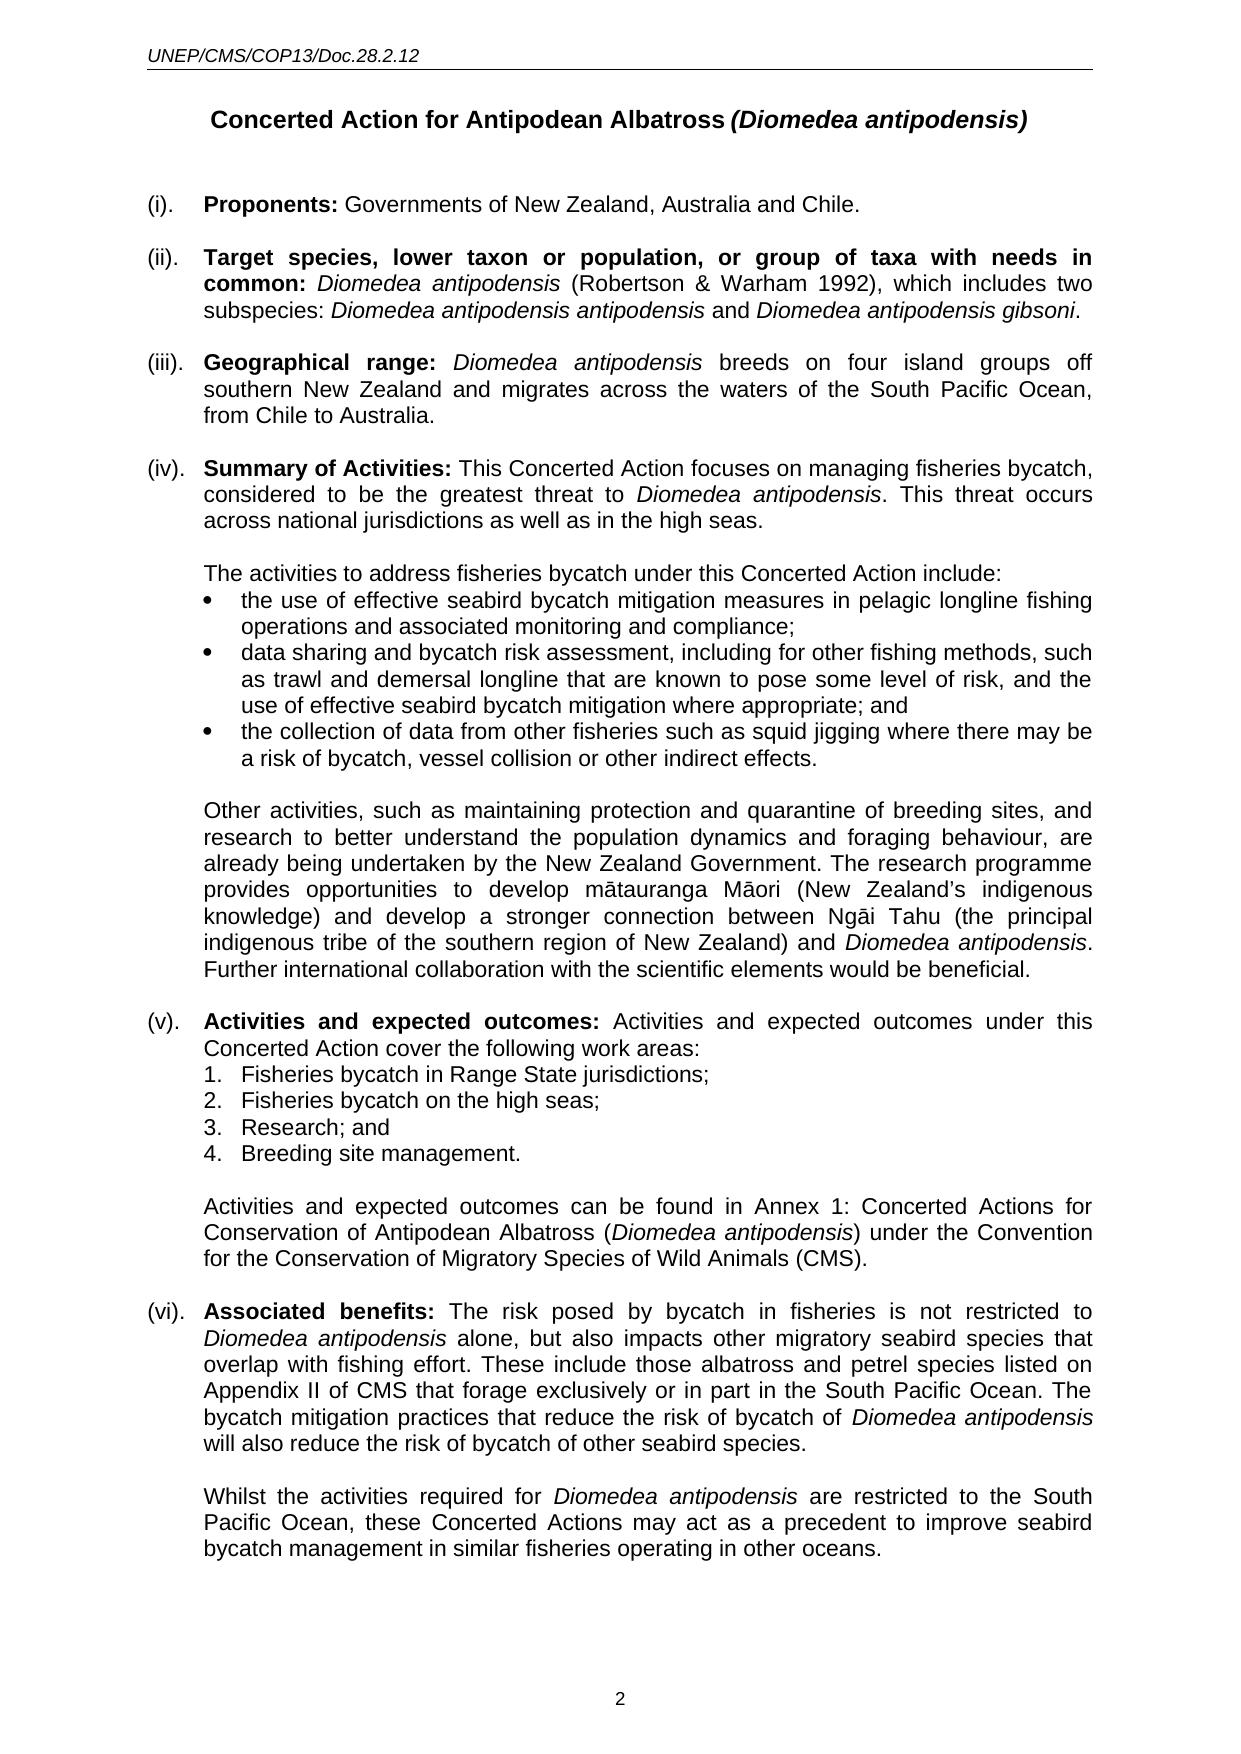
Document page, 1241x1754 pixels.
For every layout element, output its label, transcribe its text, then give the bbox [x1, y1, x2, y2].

list Activities and expected outcomes: Activities and expected outcomes under this Concerted Action cover the following work areas: [147, 1008, 1093, 1061]
text Concerted Action for Antipodean Albatross (Diomedea antipodensis) [147, 105, 1093, 134]
text Whilst the activities required for Diomedea antipodensis are restricted to the South Pacific Ocean, these Concerted Actions may act as a precedent to improve seabird bycatch management in similar fisheries operating in other oceans. [203, 1483, 1093, 1562]
list data sharing and bycatch risk assessment, including for other fishing methods, such as trawl and demersal longline that are known to pose some level of risk, and the use of effective seabird bycatch mitigation where appropriate; and [203, 639, 1093, 718]
list Breeding site management. [203, 1140, 1093, 1166]
text Activities and expected outcomes can be found in Annex 1: Concerted Actions for Conservation of Antipodean Albatross (Diomedea antipodensis) under the Convention for the Conservation of Migratory Species of Wild Animals (CMS). [203, 1193, 1093, 1272]
list Fisheries bycatch on the high seas; [203, 1087, 1093, 1114]
list Target species, lower taxon or population, or group of taxa with needs in common: Diomedea antipodensis (Robertson & Warham 1992), which includes two subspecies: Diomedea antipodensis antipodensis and Diomedea antipodensis gibsoni. [147, 244, 1093, 323]
list Geographical range: Diomedea antipodensis breeds on four island groups off southern New Zealand and migrates across the waters of the South Pacific Ocean, from Chile to Australia. [147, 349, 1093, 428]
list the use of effective seabird bycatch mitigation measures in pelagic longline fishing operations and associated monitoring and compliance; [203, 587, 1093, 639]
text The activities to address fisheries bycatch under this Concerted Action include: [203, 560, 1093, 587]
list Summary of Activities: This Concerted Action focuses on managing fisheries bycatch, considered to be the greatest threat to Diomedea antipodensis. This threat occurs across national jurisdictions as well as in the high seas. [147, 455, 1093, 534]
text Other activities, such as maintaining protection and quarantine of breeding sites, and research to better understand the population dynamics and foraging behaviour, are already being undertaken by the New Zealand Government. The research programme provides opportunities to develop mātauranga Māori (New Zealand’s indigenous knowledge) and develop a stronger connection between Ngāi Tahu (the principal indigenous tribe of the southern region of New Zealand) and Diomedea antipodensis. Further international collaboration with the scientific elements would be beneficial. [203, 797, 1093, 982]
list the collection of data from other fisheries such as squid jigging where there may be a risk of bycatch, vessel collision or other indirect effects. [203, 718, 1093, 771]
list Research; and [203, 1114, 1093, 1140]
list Proponents: Governments of New Zealand, Australia and Chile. [147, 191, 1093, 218]
list Associated benefits: The risk posed by bycatch in fisheries is not restricted to Diomedea antipodensis alone, but also impacts other migratory seabird species that overlap with fishing effort. These include those albatross and petrel species listed on Appendix II of CMS that forage exclusively or in part in the South Pacific Ocean. The bycatch mitigation practices that reduce the risk of bycatch of Diomedea antipodensis will also reduce the risk of bycatch of other seabird species. [147, 1298, 1093, 1456]
list Fisheries bycatch in Range State jurisdictions; [203, 1061, 1093, 1087]
